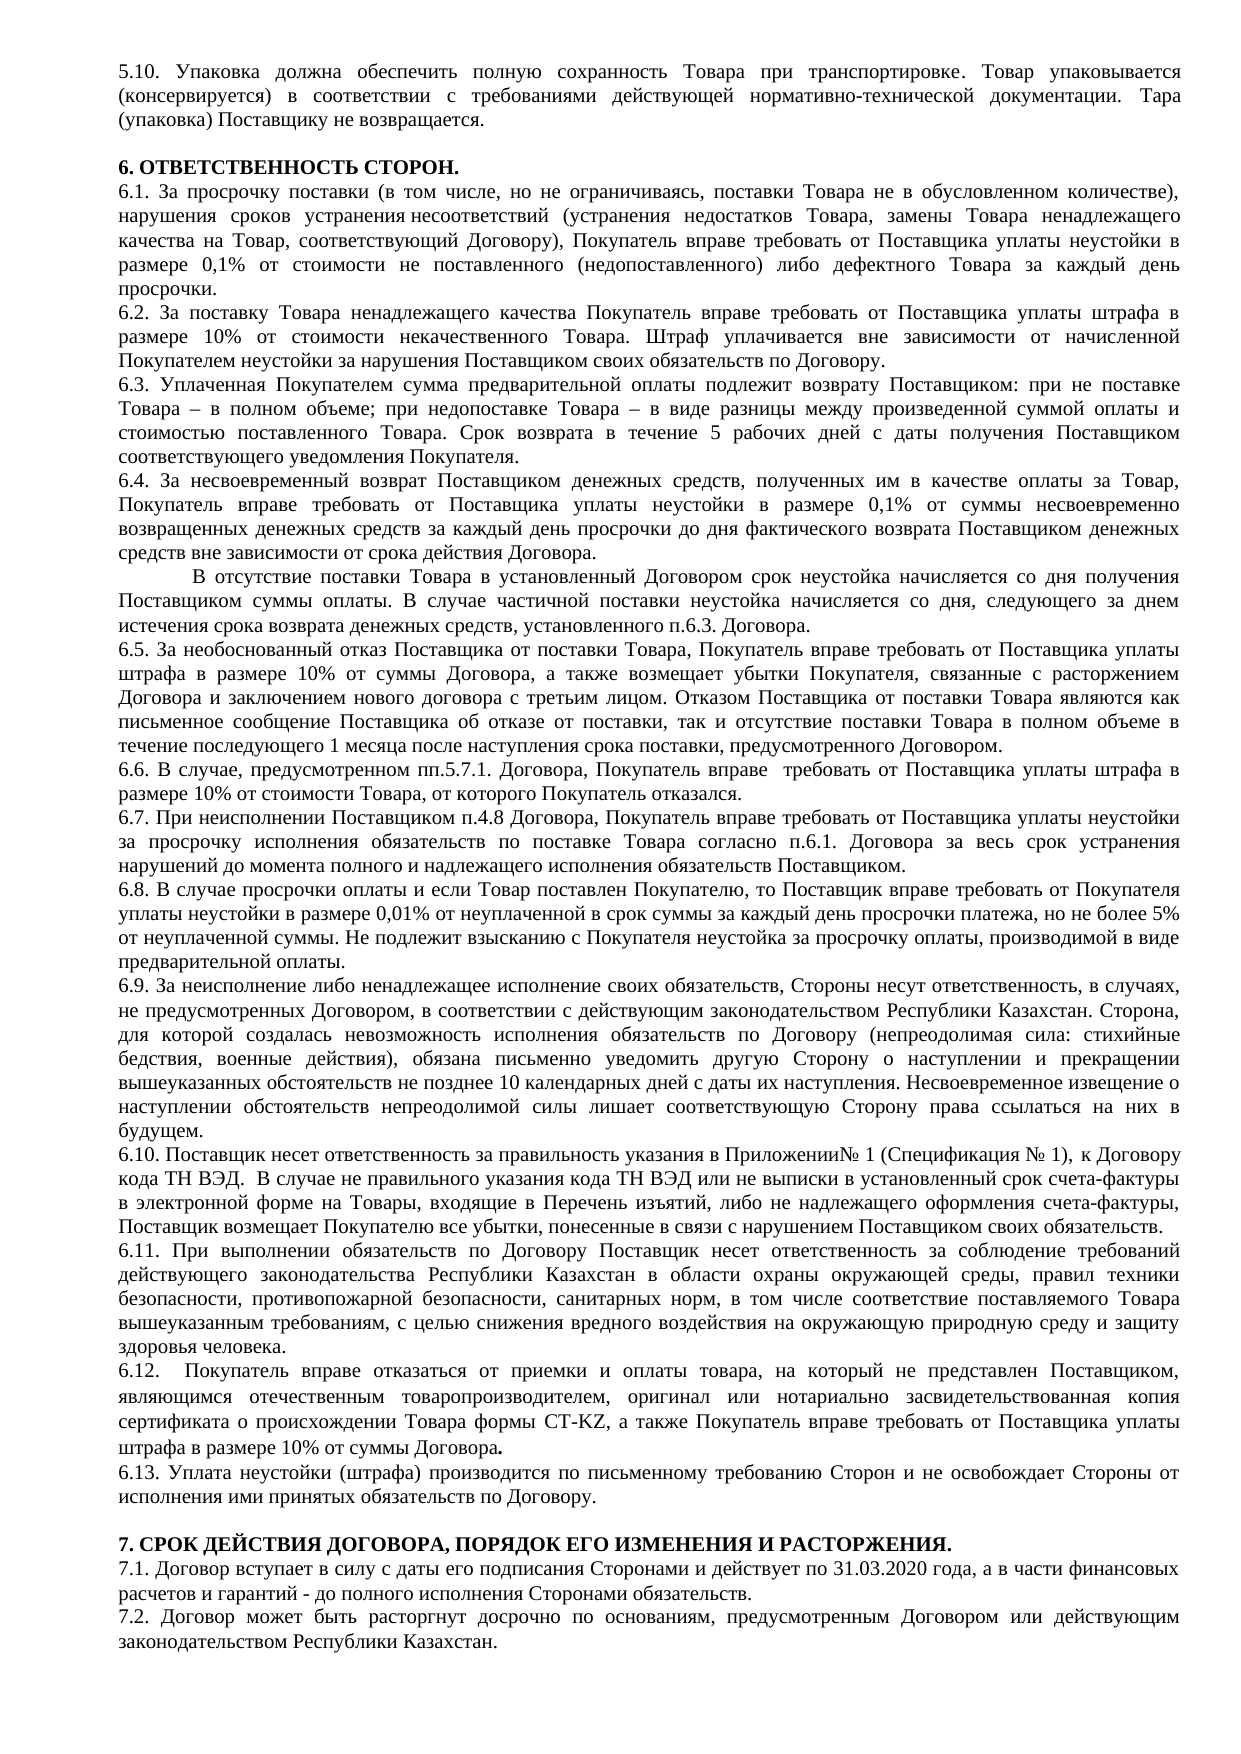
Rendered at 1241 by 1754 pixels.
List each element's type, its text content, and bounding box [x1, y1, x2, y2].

text 6.6. В случае, предусмотренном пп.5.7.1. Договора, Покупатель вправе требовать от Поставщика уплаты штрафа в размере 10% от стоимости Товара, от которого Покупатель отказался. [118, 757, 1181, 805]
text 6.13. Уплата неустойки (штрафа) производится по письменному требованию Сторон и не освобождает Стороны от исполнения ими принятых обязательств по Договору. [118, 1460, 1181, 1508]
text 7.1. Договор вступает в силу с даты его подписания Сторонами и действует по 31.03.2020 года, а в части финансовых расчетов и гарантий - до полного исполнения Сторонами обязательств. [118, 1556, 1181, 1604]
text 6.9. За неисполнение либо ненадлежащее исполнение своих обязательств, Стороны несут ответственность, в случаях, не предусмотренных Договором, в соответствии с действующим законодательством Республики Казахстан. Сторона, для которой создалась невозможность исполнения обязательств по Договору (непреодолимая сила: стихийные бедствия, военные действия), обязана письменно уведомить другую Сторону о наступлении и прекращении вышеуказанных обстоятельств не позднее 10 календарных дней с даты их наступления. Несвоевременное извещение о наступлении обстоятельств непреодолимой силы лишает соответствующую Сторону права ссылаться на них в будущем. [118, 973, 1181, 1142]
text 5.10. Упаковка должна обеспечить полную сохранность Товара при транспортировке. Товар упаковывается (консервируется) в соответствии с требованиями действующей нормативно-технической документации. Тара (упаковка) Поставщику не возвращается. [118, 59, 1181, 131]
text 6.5. За необоснованный отказ Поставщика от поставки Товара, Покупатель вправе требовать от Поставщика уплаты штрафа в размере 10% от суммы Договора, а также возмещает убытки Покупателя, связанные с расторжением Договора и заключением нового договора с третьим лицом. Отказом Поставщика от поставки Товара являются как письменное сообщение Поставщика об отказе от поставки, так и отсутствие поставки Товара в полном объеме в течение последующего 1 месяца после наступления срока поставки, предусмотренного Договором. [118, 637, 1181, 757]
text 6.2. За поставку Товара ненадлежащего качества Покупатель вправе требовать от Поставщика уплаты штрафа в размере 10% от стоимости некачественного Товара. Штраф уплачивается вне зависимости от начисленной Покупателем неустойки за нарушения Поставщиком своих обязательств по Договору. [118, 300, 1181, 372]
text 6.7. При неисполнении Поставщиком п.4.8 Договора, Покупатель вправе требовать от Поставщика уплаты неустойки за просрочку исполнения обязательств по поставке Товара согласно п.6.1. Договора за весь срок устранения нарушений до момента полного и надлежащего исполнения обязательств Поставщиком. [118, 805, 1181, 877]
text В отсутствие поставки Товара в установленный Договором срок неустойка начисляется со дня получения Поставщиком суммы оплаты. В случае частичной поставки неустойка начисляется со дня, следующего за днем истечения срока возврата денежных средств, установленного п.6.3. Договора. [118, 564, 1181, 637]
list 6.12. Покупатель вправе отказаться от приемки и оплаты товара, на который не представлен Поставщиком, являющимся отечественным товаропроизводителем, оригинал или нотариально засвидетельствованная копия сертификата о происхождении Товара формы CT-KZ, а также Покупатель вправе требовать от Поставщика уплаты штрафа в размере 10% от суммы Договора. [118, 1358, 1181, 1459]
text 6.10. Поставщик несет ответственность за правильность указания в Приложении№ 1 (Спецификация № 1), к Договору кода ТН ВЭД. В случае не правильного указания кода ТН ВЭД или не выписки в установленный срок счета-фактуры в электронной форме на Товары, входящие в Перечень изъятий, либо не надлежащего оформления счета-фактуры, Поставщик возмещает Покупателю все убытки, понесенные в связи с нарушением Поставщиком своих обязательств. [118, 1142, 1181, 1238]
text 6.4. За несвоевременный возврат Поставщиком денежных средств, полученных им в качестве оплаты за Товар, Покупатель вправе требовать от Поставщика уплаты неустойки в размере 0,1% от суммы несвоевременно возвращенных денежных средств за каждый день просрочки до дня фактического возврата Поставщиком денежных средств вне зависимости от срока действия Договора. [118, 468, 1181, 564]
text 6.11. При выполнении обязательств по Договору Поставщик несет ответственность за соблюдение требований действующего законодательства Республики Казахстан в области охраны окружающей среды, правил техники безопасности, противопожарной безопасности, санитарных норм, в том числе соответствие поставляемого Товара вышеуказанным требованиям, с целью снижения вредного воздействия на окружающую природную среду и защиту здоровья человека. [118, 1238, 1181, 1358]
text 6.8. В случае просрочки оплаты и если Товар поставлен Покупателю, то Поставщик вправе требовать от Покупателя уплаты неустойки в размере 0,01% от неуплаченной в срок суммы за каждый день просрочки платежа, но не более 5% от неуплаченной суммы. Не подлежит взысканию с Покупателя неустойка за просрочку оплаты, производимой в виде предварительной оплаты. [118, 877, 1181, 973]
text 7. СРОК ДЕЙСТВИЯ ДОГОВОРА, ПОРЯДОК ЕГО ИЗМЕНЕНИЯ И РАСТОРЖЕНИЯ. [118, 1532, 1181, 1556]
text 6.1. За просрочку поставки (в том числе, но не ограничиваясь, поставки Товара не в обусловленном количестве), нарушения сроков устранения несоответствий (устранения недостатков Товара, замены Товара ненадлежащего качества на Товар, соответствующий Договору), Покупатель вправе требовать от Поставщика уплаты неустойки в размере 0,1% от стоимости не поставленного (недопоставленного) либо дефектного Товара за каждый день просрочки. [118, 179, 1181, 300]
text 6. ОТВЕТСТВЕННОСТЬ СТОРОН. [118, 155, 1181, 179]
text 7.2. Договор может быть расторгнут досрочно по основаниям, предусмотренным Договором или действующим законодательством Республики Казахстан. [118, 1604, 1181, 1653]
text 6.3. Уплаченная Покупателем сумма предварительной оплаты подлежит возврату Поставщиком: при не поставке Товара – в полном объеме; при недопоставке Товара – в виде разницы между произведенной суммой оплаты и стоимостью поставленного Товара. Срок возврата в течение 5 рабочих дней с даты получения Поставщиком соответствующего уведомления Покупателя. [118, 372, 1181, 468]
